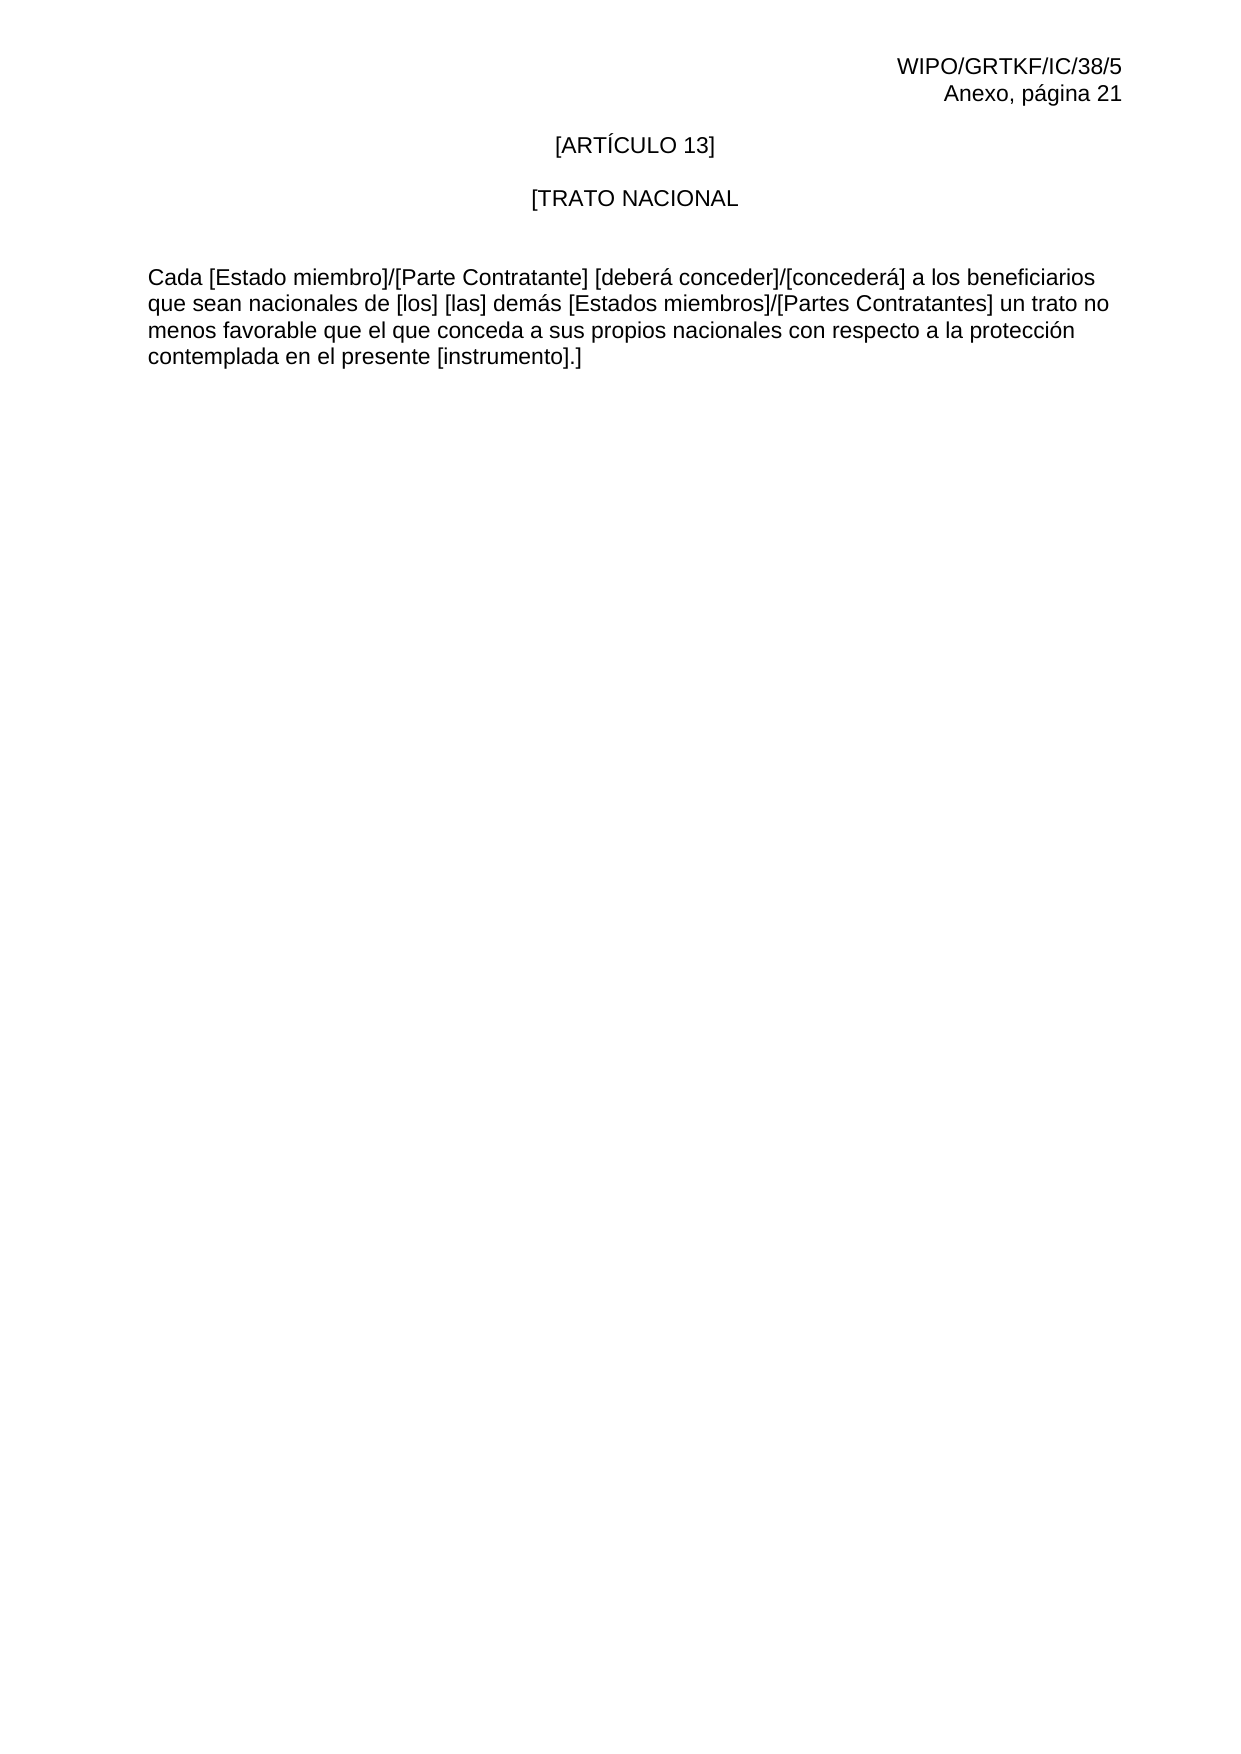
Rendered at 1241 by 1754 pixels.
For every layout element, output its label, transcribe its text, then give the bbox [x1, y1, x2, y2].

text Cada [Estado miembro]/[Parte Contratante] [deberá conceder]/[concederá] a los beneficiarios que sean nacionales de [los] [las] demás [Estados miembros]/[Partes Contratantes] un trato no menos favorable que el que conceda a sus propios nacionales con respecto a la protección contemplada en el presente [instrumento].] [148, 264, 1122, 369]
text [ARTÍCULO 13] [148, 132, 1122, 158]
text [TRATO NACIONAL [148, 185, 1122, 211]
